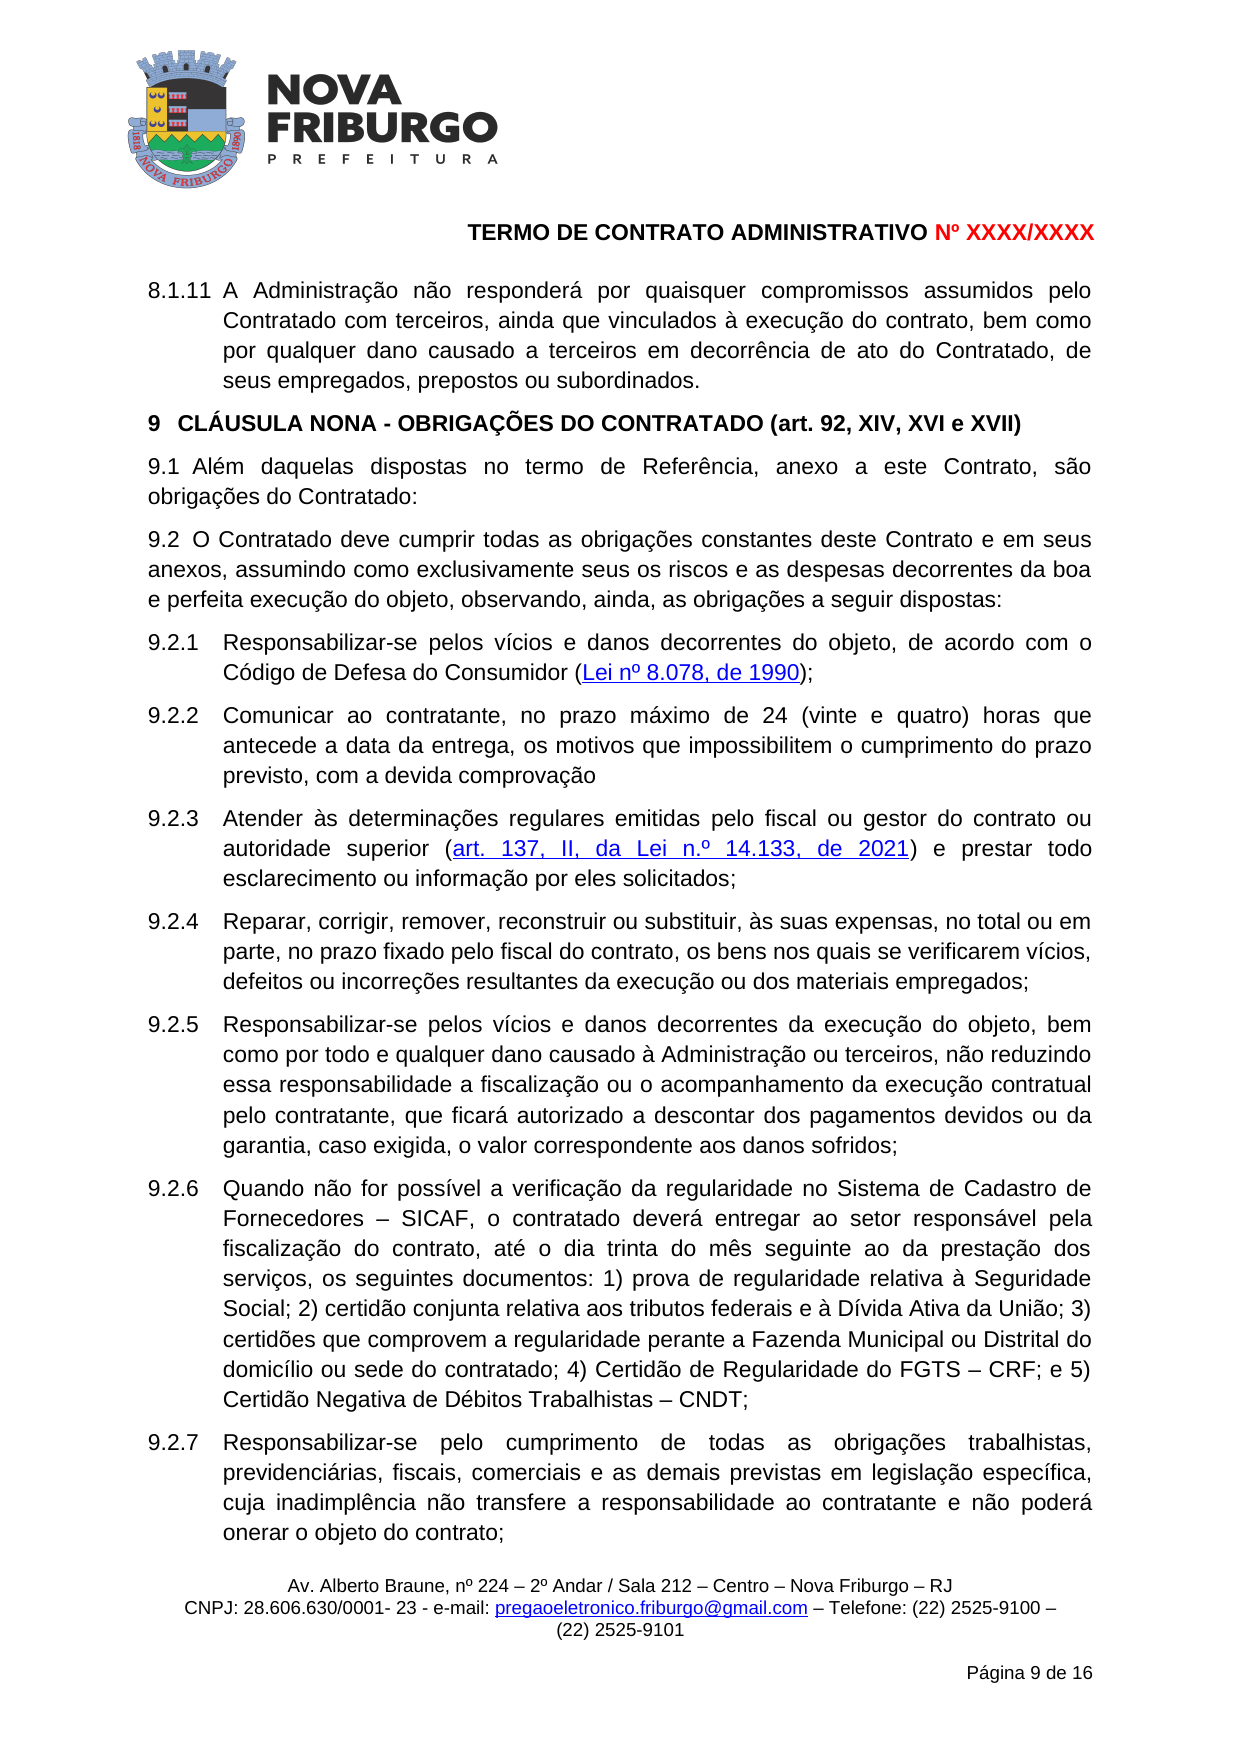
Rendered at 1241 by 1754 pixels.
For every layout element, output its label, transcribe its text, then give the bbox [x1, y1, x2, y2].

list O Contratado deve cumprir todas as obrigações constantes deste Contrato e em seus anexos, assumindo como exclusivamente seus os riscos e as despesas decorrentes da boa e perfeita execução do objeto, observando, ainda, as obrigações a seguir dispostas: [148, 526, 1092, 612]
picture [114, 44, 511, 190]
list A Administração não responderá por quaisquer compromissos assumidos pelo Contratado com terceiros, ainda que vinculados à execução do contrato, bem como por qualquer dano causado a terceiros em decorrência de ato do Contratado, de seus empregados, prepostos ou subordinados. [148, 277, 1092, 393]
list Quando não for possível a verificação da regularidade no Sistema de Cadastro de Fornecedores – SICAF, o contratado deverá entregar ao setor responsável pela fiscalização do contrato, até o dia trinta do mês seguinte ao da prestação dos serviços, os seguintes documentos: 1) prova de regularidade relativa à Seguridade Social; 2) certidão conjunta relativa aos tributos federais e à Dívida Ativa da União; 3) certidões que comprovem a regularidade perante a Fazenda Municipal ou Distrital do domicílio ou sede do contratado; 4) Certidão de Regularidade do FGTS – CRF; e 5) Certidão Negativa de Débitos Trabalhistas – CNDT; [148, 1174, 1092, 1412]
list Comunicar ao contratante, no prazo máximo de 24 (vinte e quatro) horas que antecede a data da entrega, os motivos que impossibilitem o cumprimento do prazo previsto, com a devida comprovação [148, 702, 1092, 788]
list Reparar, corrigir, remover, reconstruir ou substituir, às suas expensas, no total ou em parte, no prazo fixado pelo fiscal do contrato, os bens nos quais se verificarem vícios, defeitos ou incorreções resultantes da execução ou dos materiais empregados; [148, 908, 1092, 995]
list Atender às determinações regulares emitidas pelo fiscal ou gestor do contrato ou autoridade superior (art. 137, II, da Lei n.º 14.133, de 2021) e prestar todo esclarecimento ou informação por eles solicitados; [148, 805, 1092, 892]
list Responsabilizar-se pelos vícios e danos decorrentes do objeto, de acordo com o Código de Defesa do Consumidor (Lei nº 8.078, de 1990); [148, 629, 1092, 685]
list Responsabilizar-se pelo cumprimento de todas as obrigações trabalhistas, previdenciárias, fiscais, comerciais e as demais previstas em legislação específica, cuja inadimplência não transfere a responsabilidade ao contratante e não poderá onerar o objeto do contrato; [148, 1429, 1092, 1546]
list Responsabilizar-se pelos vícios e danos decorrentes da execução do objeto, bem como por todo e qualquer dano causado à Administração ou terceiros, não reduzindo essa responsabilidade a fiscalização ou o acompanhamento da execução contratual pelo contratante, que ficará autorizado a descontar dos pagamentos devidos ou da garantia, caso exigida, o valor correspondente aos danos sofridos; [148, 1011, 1092, 1158]
list CLÁUSULA NONA - OBRIGAÇÕES DO CONTRATADO (art. 92, XIV, XVI e XVII) [148, 410, 1092, 436]
list Além daquelas dispostas no termo de Referência, anexo a este Contrato, são obrigações do Contratado: [148, 453, 1092, 509]
